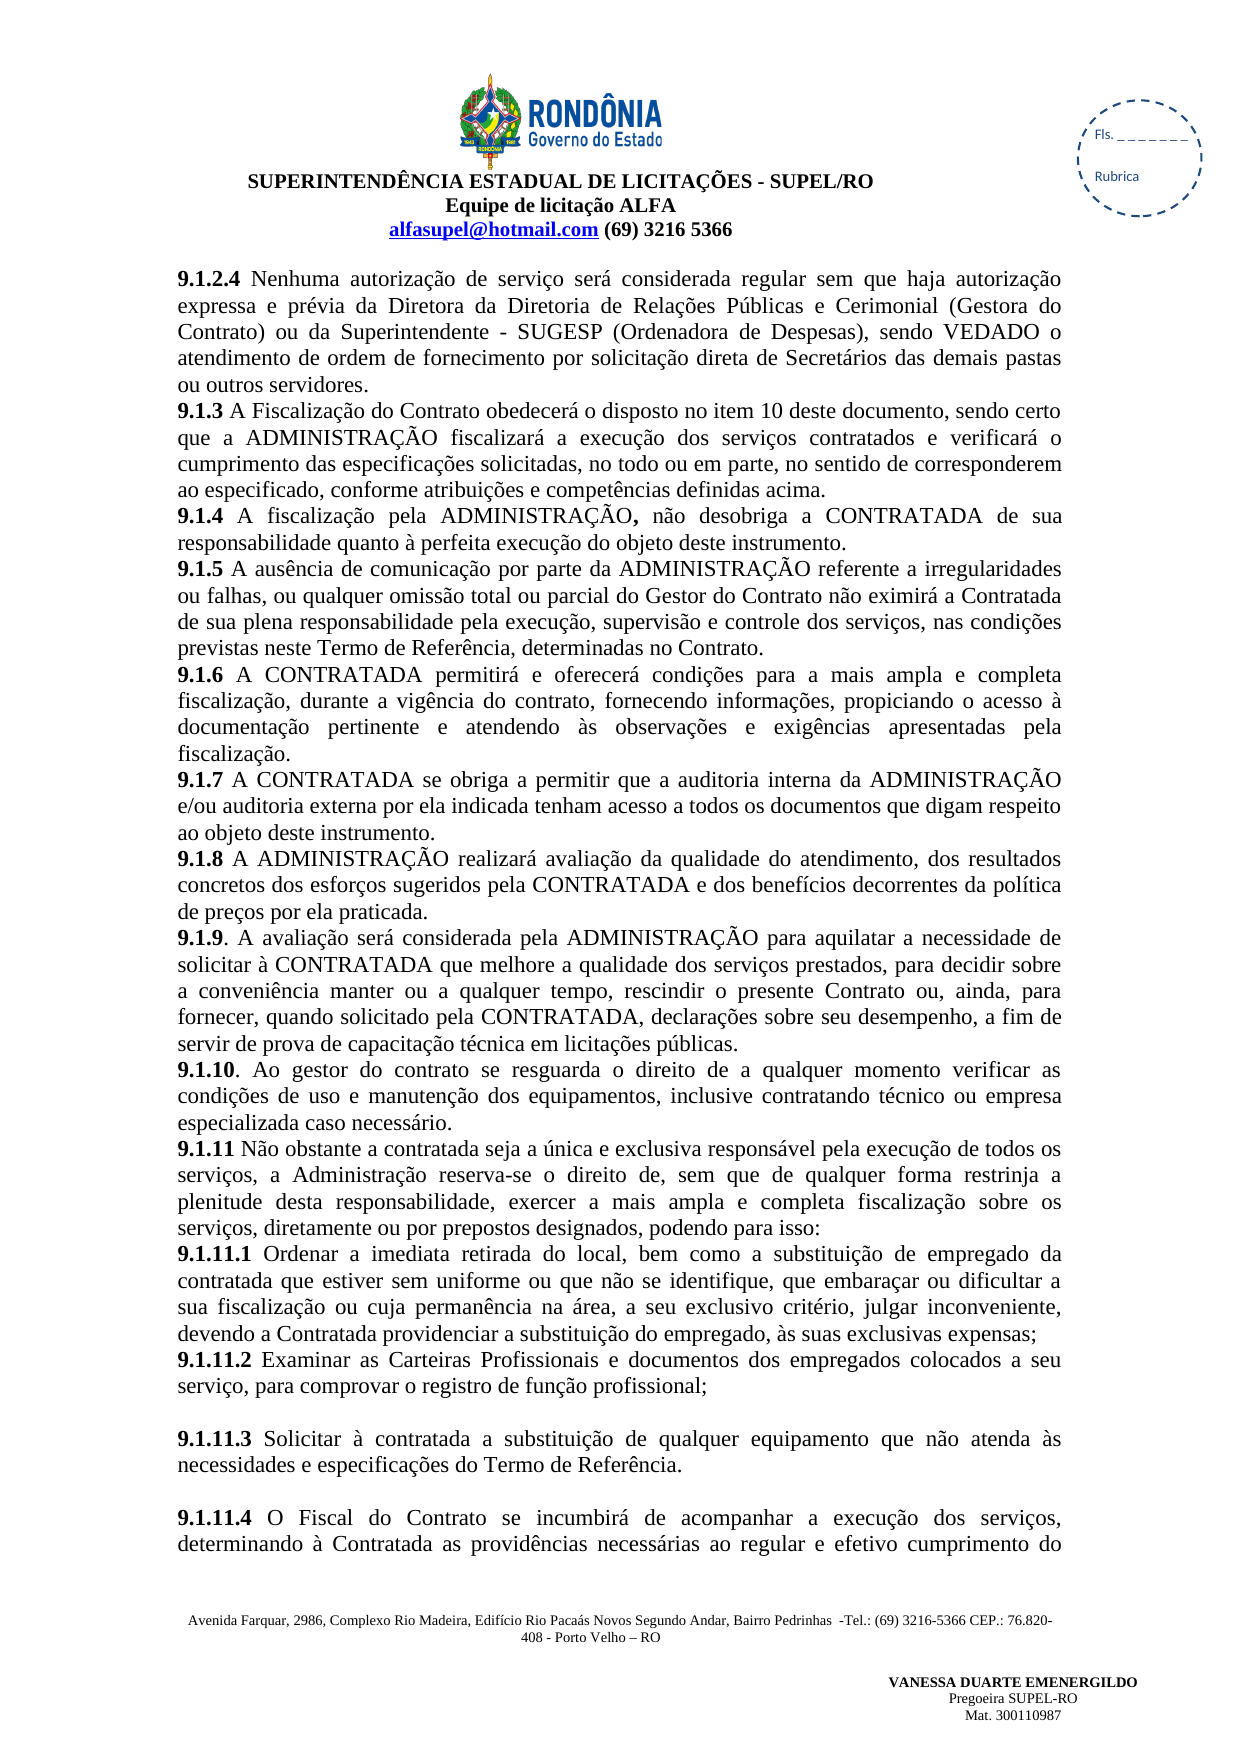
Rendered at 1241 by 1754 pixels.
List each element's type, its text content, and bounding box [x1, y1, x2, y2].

picture [459, 73, 662, 170]
text 9.1.11.1 Ordenar a imediata retirada do local, bem como a substituição de empregado da contratada que estiver sem uniforme ou que não se identifique, que embaraçar ou dificultar a sua fiscalização ou cuja permanência na área, a seu exclusivo critério, julgar inconveniente, devendo a Contratada providenciar a substituição do empregado, às suas exclusivas expensas; [177, 1241, 1063, 1346]
text 9.1.3 A Fiscalização do Contrato obedecerá o disposto no item 10 deste documento, sendo certo que a ADMINISTRAÇÃO fiscalizará a execução dos serviços contratados e verificará o cumprimento das especificações solicitadas, no todo ou em parte, no sentido de corresponderem ao especificado, conforme atribuições e competências definidas acima. [177, 397, 1063, 503]
text 9.1.7 A CONTRATADA se obriga a permitir que a auditoria interna da ADMINISTRAÇÃO e/ou auditoria externa por ela indicada tenham acesso a todos os documentos que digam respeito ao objeto deste instrumento. [177, 766, 1063, 845]
list 9.1.11.3 Solicitar à contratada a substituição de qualquer equipamento que não atenda às necessidades e especificações do Termo de Referência. [177, 1425, 1063, 1478]
text 9.1.5 A ausência de comunicação por parte da ADMINISTRAÇÃO referente a irregularidades ou falhas, ou qualquer omissão total ou parcial do Gestor do Contrato não eximirá a Contratada de sua plena responsabilidade pela execução, supervisão e controle dos serviços, nas condições previstas neste Termo de Referência, determinadas no Contrato. [177, 555, 1063, 661]
text 9.1.4 A fiscalização pela ADMINISTRAÇÃO, não desobriga a CONTRATADA de sua responsabilidade quanto à perfeita execução do objeto deste instrumento. [177, 503, 1063, 555]
text 9.1.10. Ao gestor do contrato se resguarda o direito de a qualquer momento verificar as condições de uso e manutenção dos equipamentos, inclusive contratando técnico ou empresa especializada caso necessário. [177, 1056, 1063, 1135]
text 9.1.2.4 Nenhuma autorização de serviço será considerada regular sem que haja autorização expressa e prévia da Diretora da Diretoria de Relações Públicas e Cerimonial (Gestora do Contrato) ou da Superintendente - SUGESP (Ordenadora de Despesas), sendo VEDADO o atendimento de ordem de fornecimento por solicitação direta de Secretários das demais pastas ou outros servidores. [177, 265, 1063, 397]
text 9.1.9. A avaliação será considerada pela ADMINISTRAÇÃO para aquilatar a necessidade de solicitar à CONTRATADA que melhore a qualidade dos serviços prestados, para decidir sobre a conveniência manter ou a qualquer tempo, rescindir o presente Contrato ou, ainda, para fornecer, quando solicitado pela CONTRATADA, declarações sobre seu desempenho, a fim de servir de prova de capacitação técnica em licitações públicas. [177, 924, 1063, 1056]
text 9.1.11 Não obstante a contratada seja a única e exclusiva responsável pela execução de todos os serviços, a Administração reserva-se o direito de, sem que de qualquer forma restrinja a plenitude desta responsabilidade, exercer a mais ampla e completa fiscalização sobre os serviços, diretamente ou por prepostos designados, podendo para isso: [177, 1135, 1063, 1241]
text 9.1.6 A CONTRATADA permitirá e oferecerá condições para a mais ampla e completa fiscalização, durante a vigência do contrato, fornecendo informações, propiciando o acesso à documentação pertinente e atendendo às observações e exigências apresentadas pela fiscalização. [177, 661, 1063, 766]
list 9.1.11.2 Examinar as Carteiras Profissionais e documentos dos empregados colocados a seu serviço, para comprovar o registro de função profissional; [177, 1346, 1063, 1399]
text 9.1.8 A ADMINISTRAÇÃO realizará avaliação da qualidade do atendimento, dos resultados concretos dos esforços sugeridos pela CONTRATADA e dos benefícios decorrentes da política de preços por ela praticada. [177, 845, 1063, 924]
